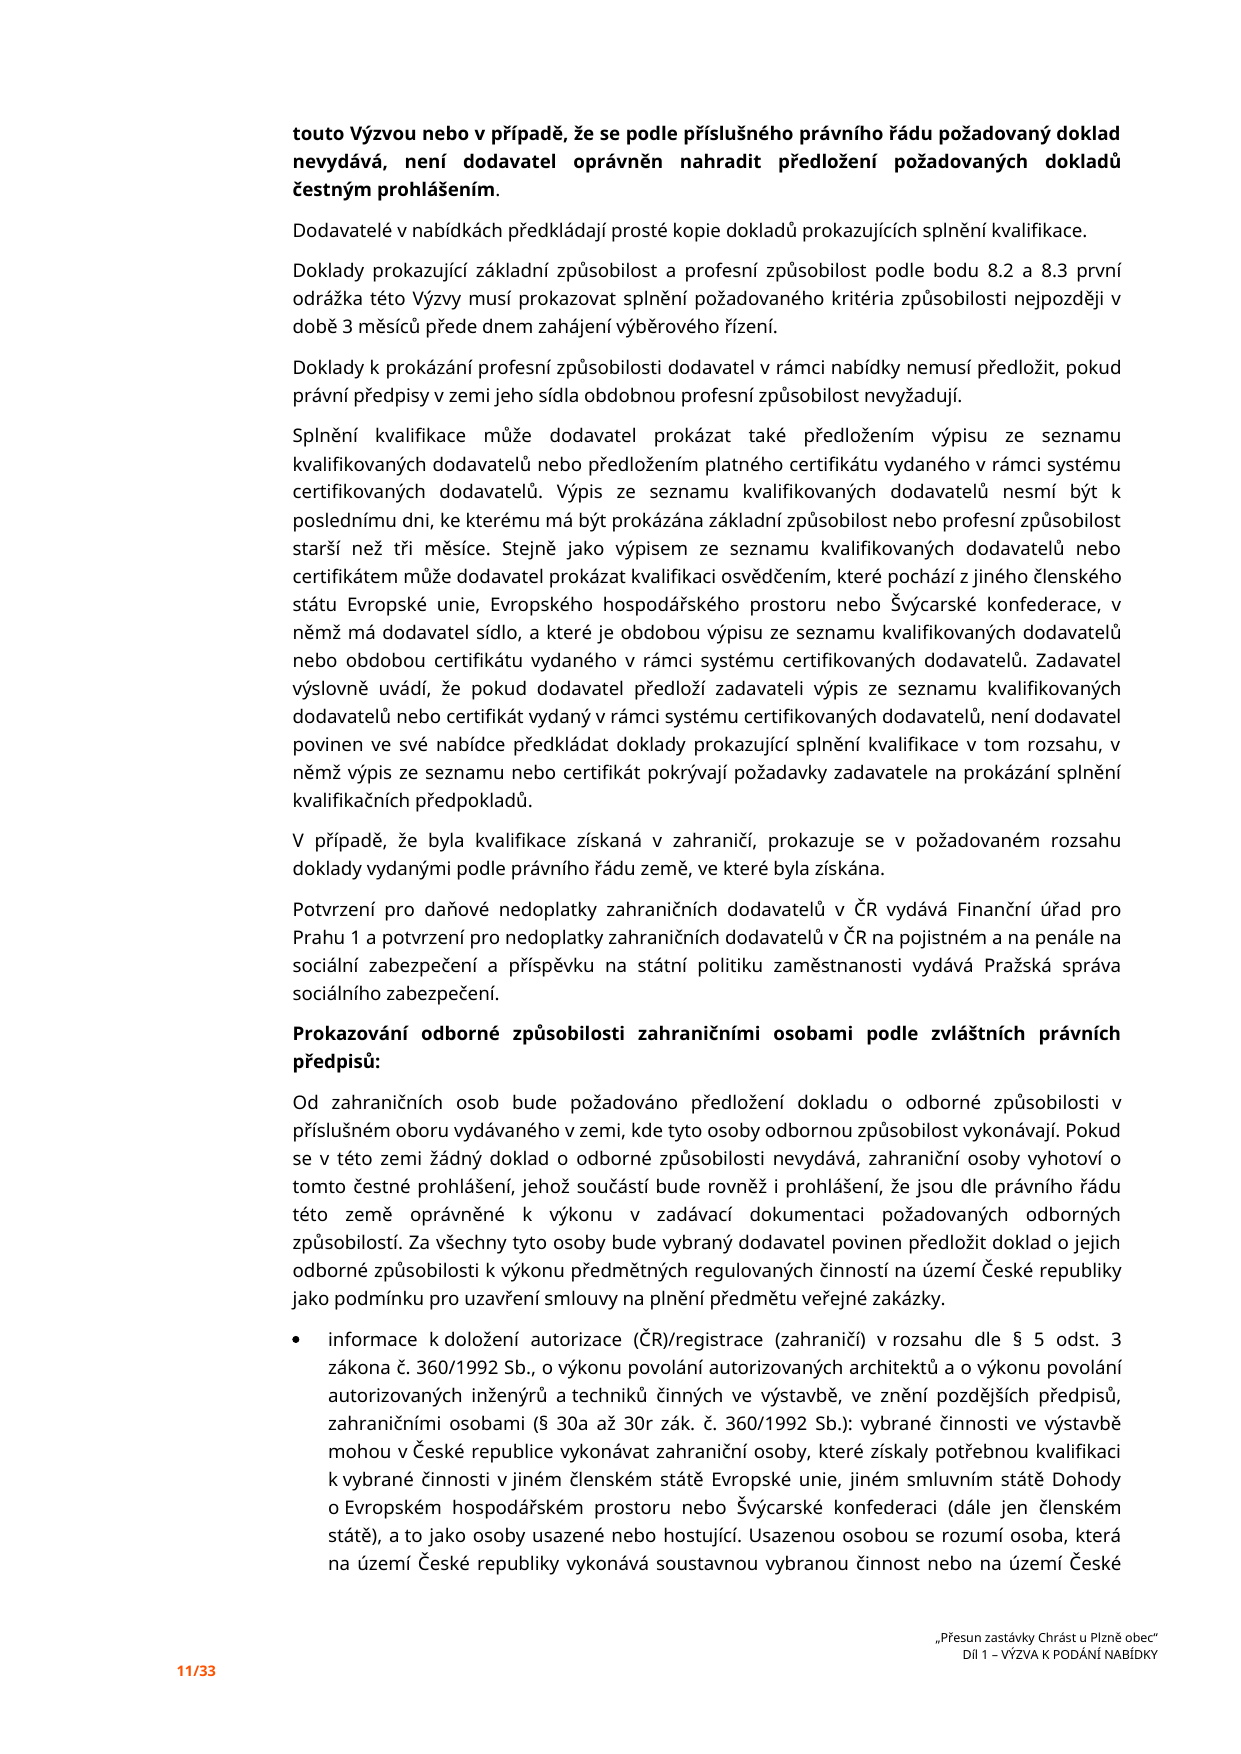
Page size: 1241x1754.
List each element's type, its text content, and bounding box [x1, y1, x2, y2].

text Prokazování odborné způsobilosti zahraničními osobami podle zvláštních právních předpisů: [292, 1021, 1122, 1074]
text V případě, že byla kvalifikace získaná v zahraničí, prokazuje se v požadovaném rozsahu doklady vydanými podle právního řádu země, ve které byla získána. [292, 828, 1122, 881]
text Splnění kvalifikace může dodavatel prokázat také předložením výpisu ze seznamu kvalifikovaných dodavatelů nebo předložením platného certifikátu vydaného v rámci systému certifikovaných dodavatelů. Výpis ze seznamu kvalifikovaných dodavatelů nesmí být k poslednímu dni, ke kterému má být prokázána základní způsobilost nebo profesní způsobilost starší než tři měsíce. Stejně jako výpisem ze seznamu kvalifikovaných dodavatelů nebo certifikátem může dodavatel prokázat kvalifikaci osvědčením, které pochází z jiného členského státu Evropské unie, Evropského hospodářského prostoru nebo Švýcarské konfederace, v němž má dodavatel sídlo, a které je obdobou výpisu ze seznamu kvalifikovaných dodavatelů nebo obdobou certifikátu vydaného v rámci systému certifikovaných dodavatelů. Zadavatel výslovně uvádí, že pokud dodavatel předloží zadavateli výpis ze seznamu kvalifikovaných dodavatelů nebo certifikát vydaný v rámci systému certifikovaných dodavatelů, není dodavatel povinen ve své nabídce předkládat doklady prokazující splnění kvalifikace v tom rozsahu, v němž výpis ze seznamu nebo certifikát pokrývají požadavky zadavatele na prokázání splnění kvalifikačních předpokladů. [292, 423, 1122, 813]
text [292, 121, 1122, 202]
text Doklady k prokázání profesní způsobilosti dodavatel v rámci nabídky nemusí předložit, pokud právní předpisy v zemi jeho sídla obdobnou profesní způsobilost nevyžadují. [292, 354, 1122, 408]
text Potvrzení pro daňové nedoplatky zahraničních dodavatelů v ČR vydává Finanční úřad pro Prahu 1 a potvrzení pro nedoplatky zahraničních dodavatelů v ČR na pojistném a na penále na sociální zabezpečení a příspěvku na státní politiku zaměstnanosti vydává Pražská správa sociálního zabezpečení. [292, 896, 1122, 1006]
text Dodavatelé v nabídkách předkládají prosté kopie dokladů prokazujících splnění kvalifikace. [292, 217, 1122, 243]
text Od zahraničních osob bude požadováno předložení dokladu o odborné způsobilosti v příslušném oboru vydávaného v zemi, kde tyto osoby odbornou způsobilost vykonávají. Pokud se v této zemi žádný doklad o odborné způsobilosti nevydává, zahraniční osoby vyhotoví o tomto čestné prohlášení, jehož součástí bude rovněž i prohlášení, že jsou dle právního řádu této země oprávněné k výkonu v zadávací dokumentaci požadovaných odborných způsobilostí. Za všechny tyto osoby bude vybraný dodavatel povinen předložit doklad o jejich odborné způsobilosti k výkonu předmětných regulovaných činností na území České republiky jako podmínku pro uzavření smlouvy na plnění předmětu veřejné zakázky. [292, 1089, 1122, 1311]
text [292, 1326, 1122, 1576]
text Doklady prokazující základní způsobilost a profesní způsobilost podle bodu 8.2 a 8.3 první odrážka této Výzvy musí prokazovat splnění požadovaného kritéria způsobilosti nejpozději v době 3 měsíců přede dnem zahájení výběrového řízení. [292, 258, 1122, 339]
